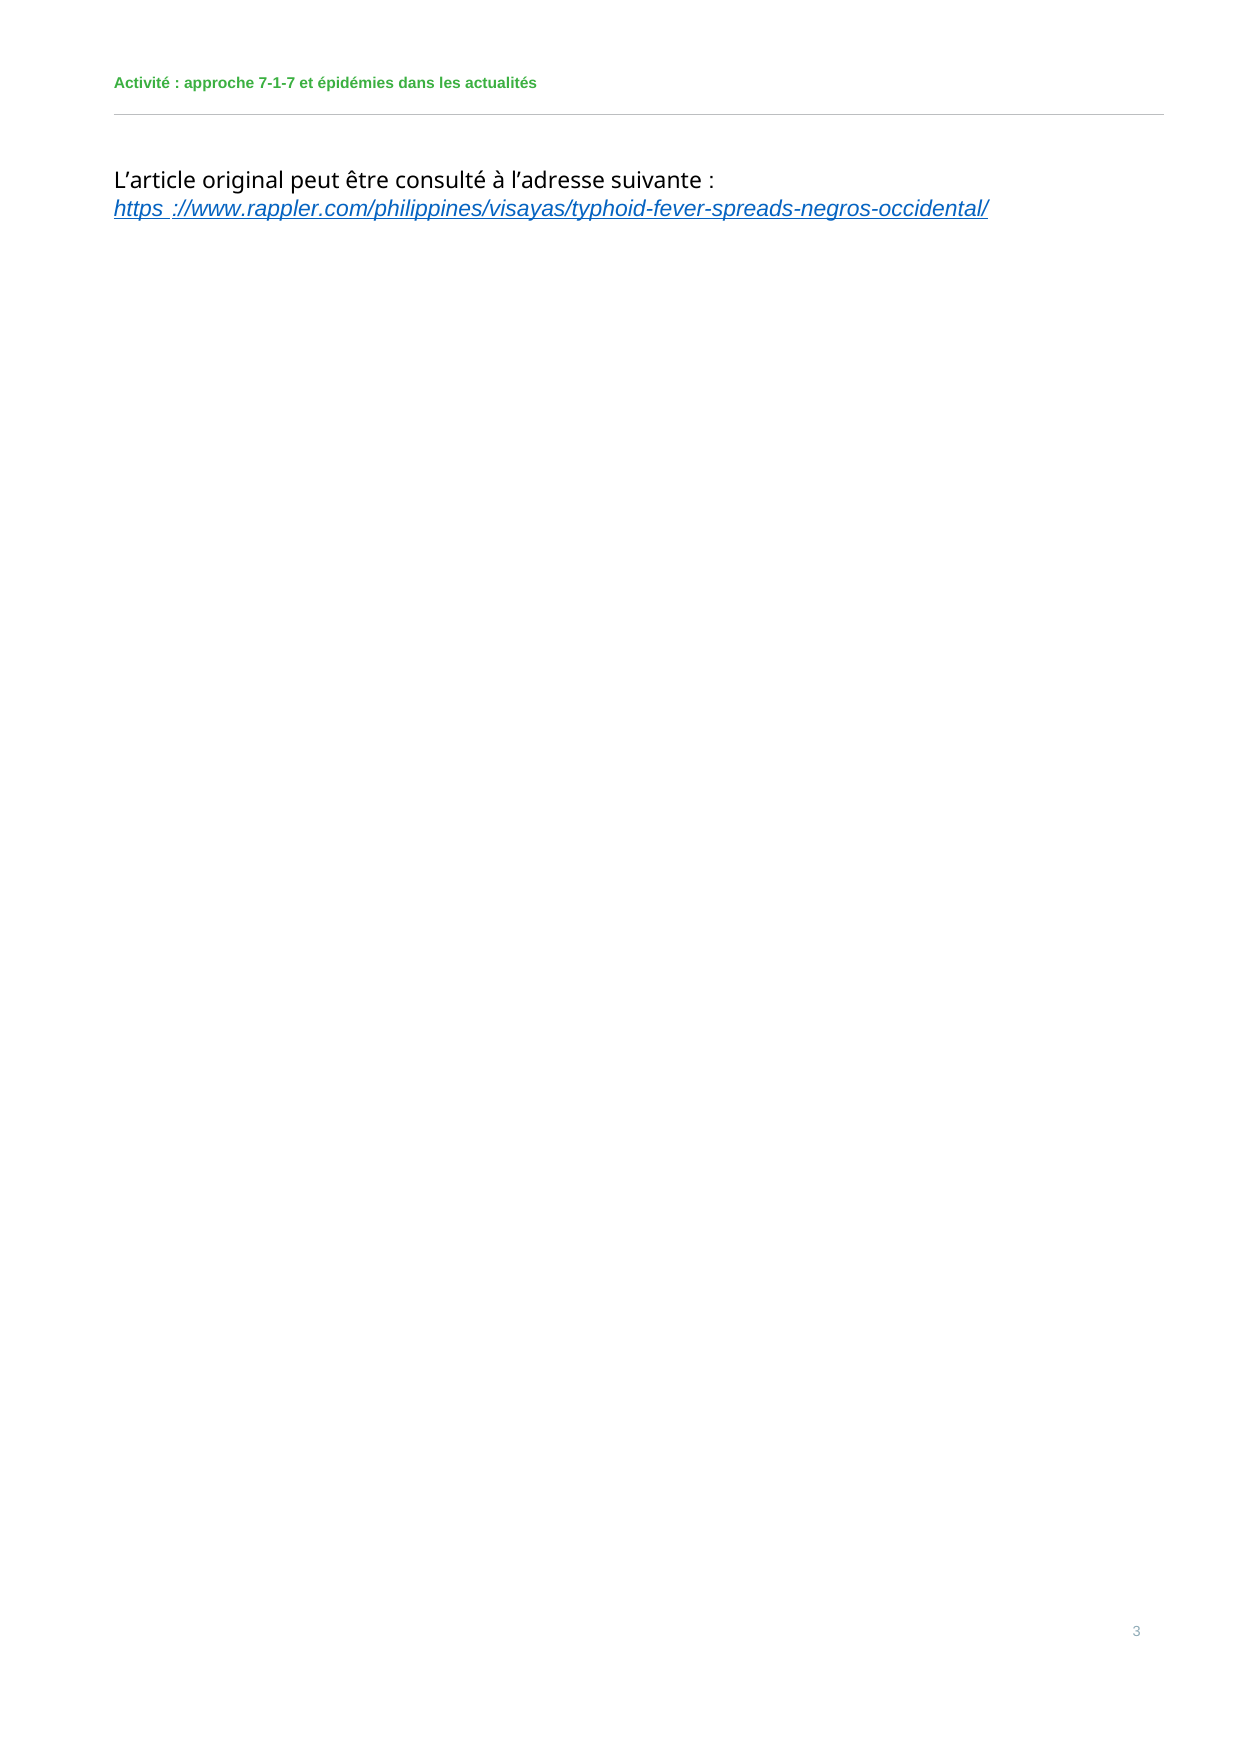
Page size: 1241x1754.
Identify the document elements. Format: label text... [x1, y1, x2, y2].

text L’article original peut être consulté à l’adresse suivante : https ://www.rappler.com/philippines/visayas/typhoid-fever-spreads-negros-occidental/ [113, 164, 1140, 222]
